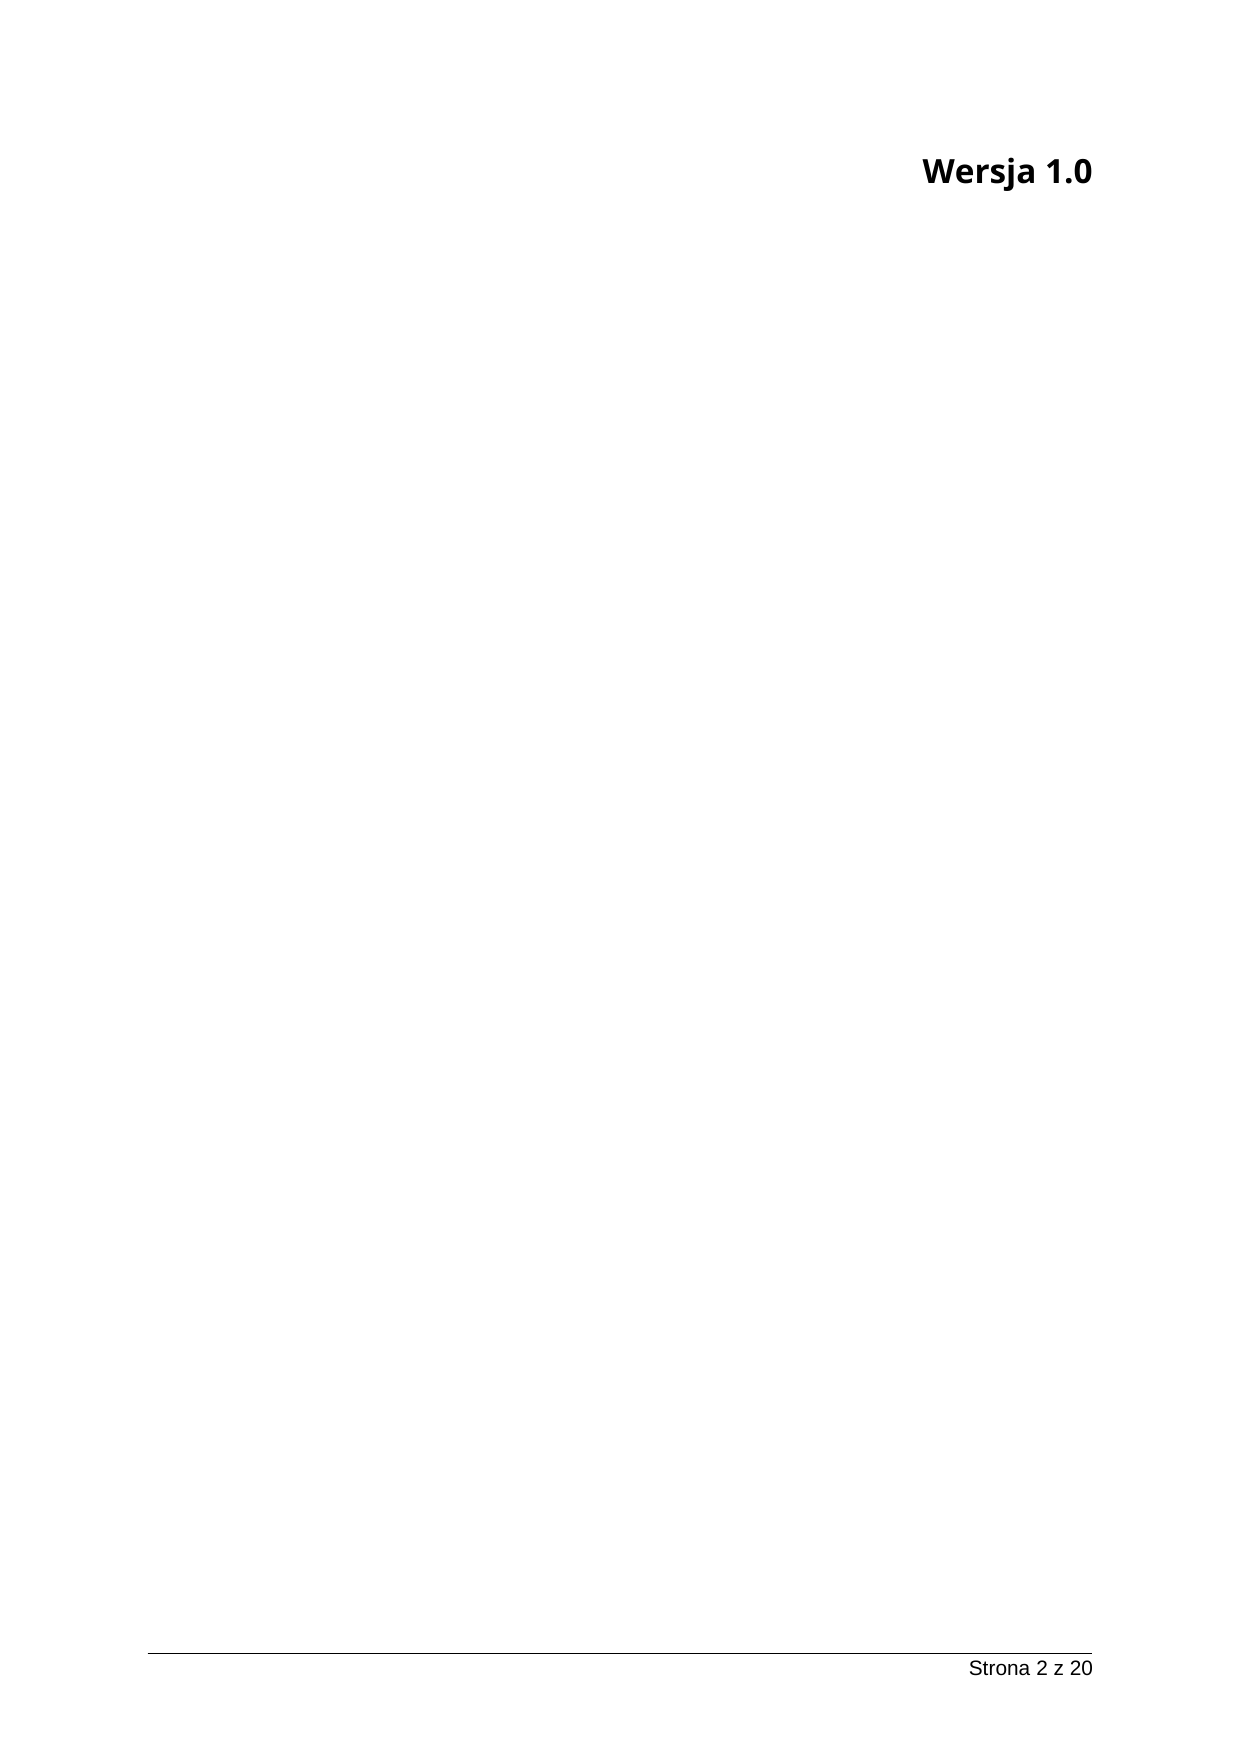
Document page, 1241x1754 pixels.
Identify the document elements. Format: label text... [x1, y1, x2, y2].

text Wersja 1.0 [148, 148, 1092, 193]
